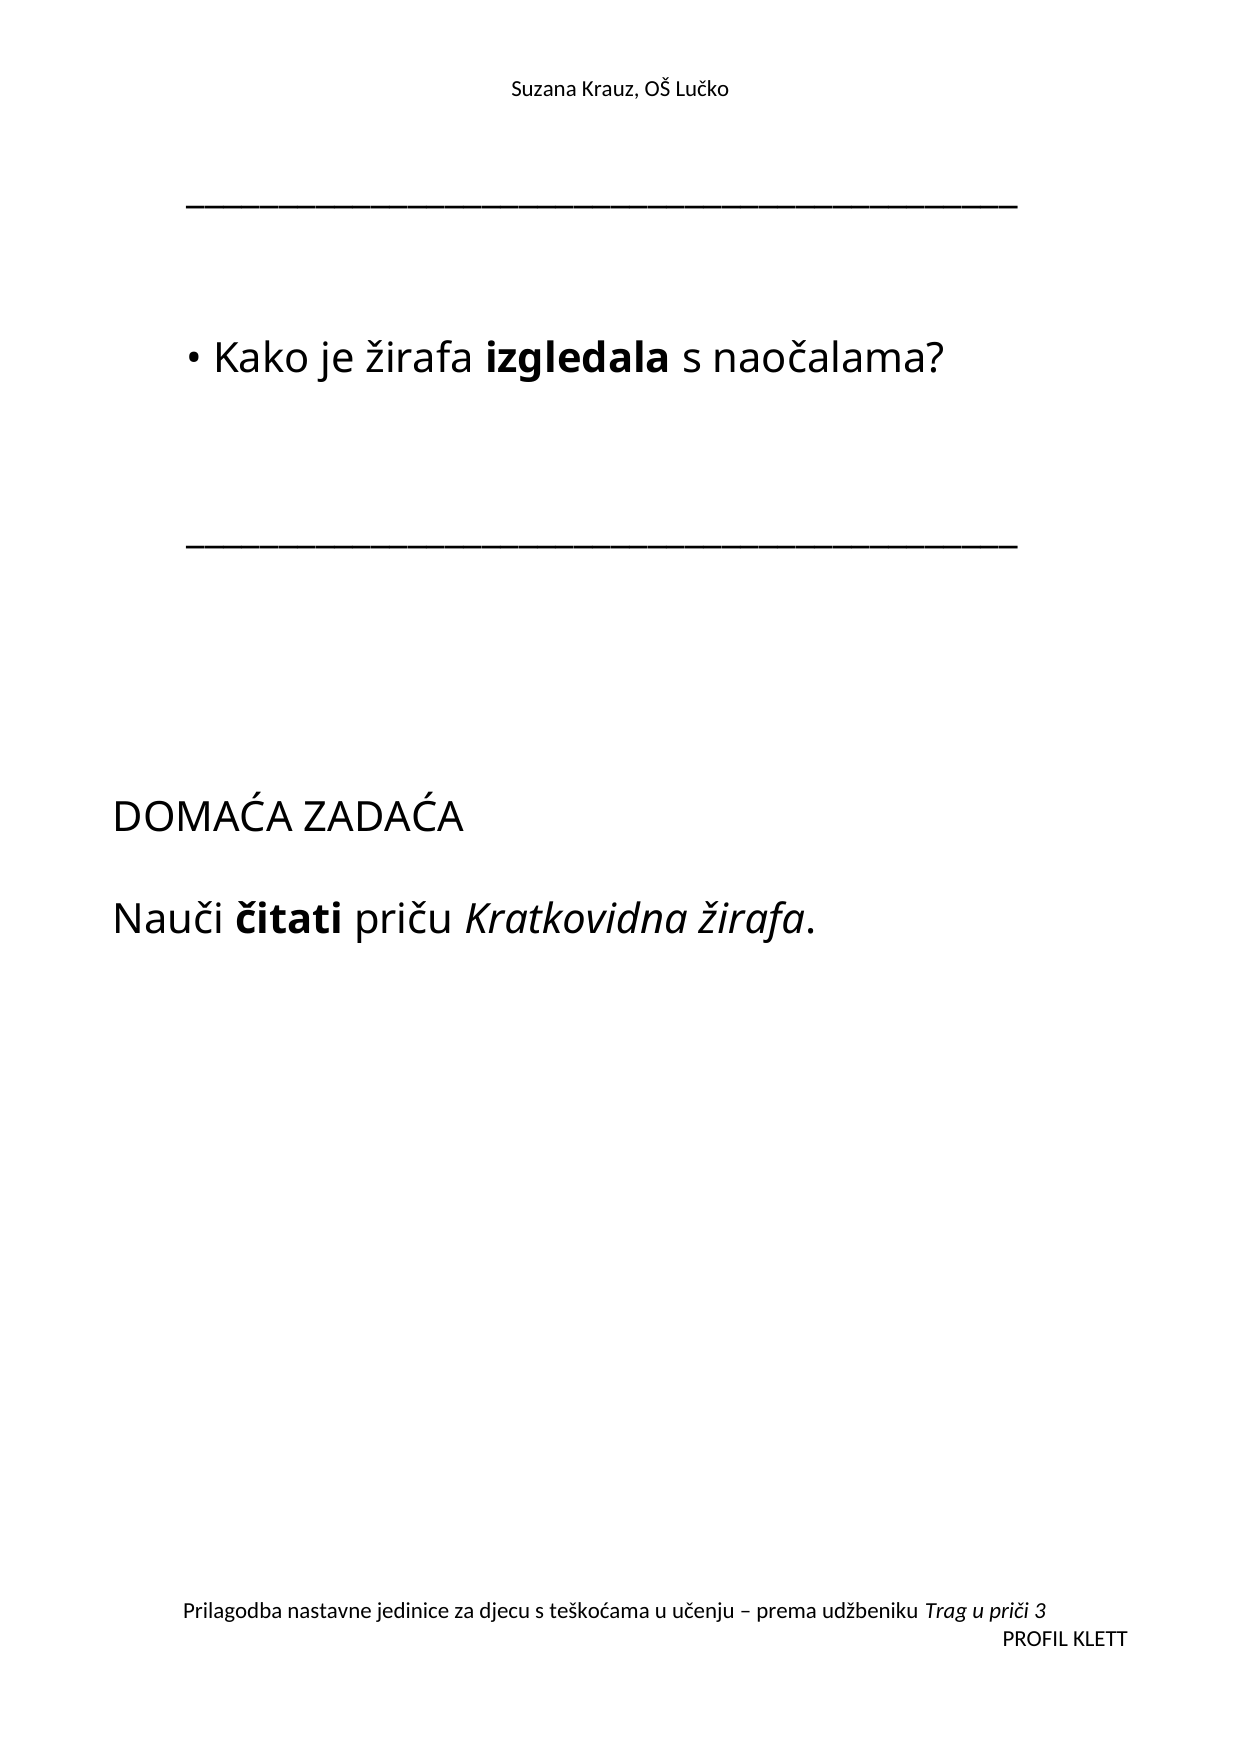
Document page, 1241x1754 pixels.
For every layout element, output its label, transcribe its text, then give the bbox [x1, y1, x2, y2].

text DOMAĆA ZADAĆA [112, 787, 1128, 844]
list _____________________________________________ [186, 498, 1128, 555]
text Nauči čitati priču Kratkovidna žirafa. [112, 889, 1128, 945]
list • Kako je žirafa izgledala s naočalama? [186, 328, 1128, 385]
list _____________________________________________ [186, 158, 1128, 214]
